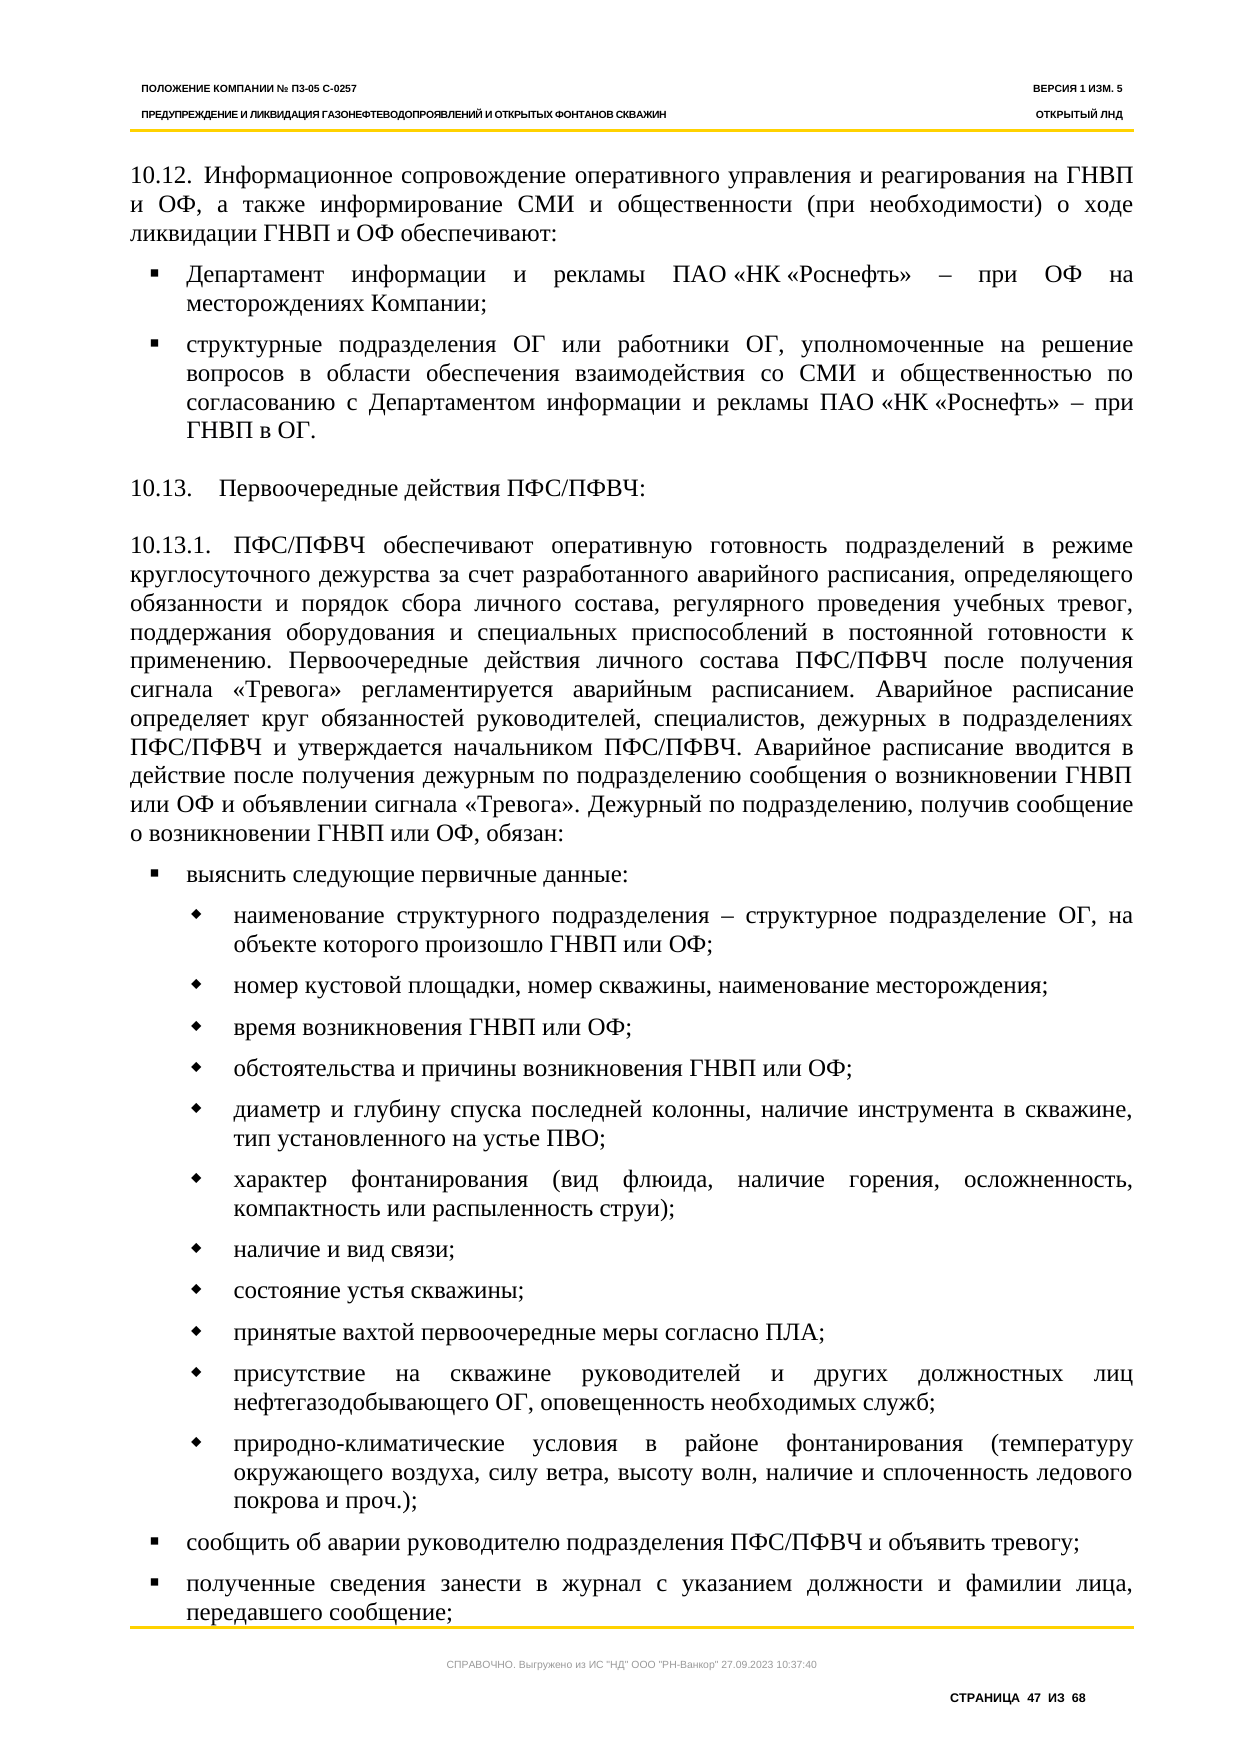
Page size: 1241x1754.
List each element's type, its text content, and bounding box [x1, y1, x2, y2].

text 10.13. Первоочередные действия ПФС/ПФВЧ: [130, 473, 1134, 502]
list Департамент информации и рекламы ПАО «НК «Роснефть» – при ОФ на месторождениях Компании; [149, 259, 1134, 317]
list характер фонтанирования (вид флюида, наличие горения, осложненность, компактность или распыленность струи); [189, 1164, 1134, 1222]
list время возникновения ГНВП или ОФ; [189, 1012, 1134, 1041]
list номер кустовой площадки, номер скважины, наименование месторождения; [189, 971, 1134, 999]
list природно-климатические условия в районе фонтанирования (температуру окружающего воздуха, силу ветра, высоту волн, наличие и сплоченность ледового покрова и проч.); [189, 1428, 1134, 1514]
list состояние устья скважины; [189, 1276, 1134, 1304]
list 10.13.1. ПФС/ПФВЧ обеспечивают оперативную готовность подразделений в режиме круглосуточного дежурства за счет разработанного аварийного расписания, определяющего обязанности и порядок сбора личного состава, регулярного проведения учебных тревог, поддержания оборудования и специальных приспособлений в постоянной готовности к применению. Первоочередные действия личного состава ПФС/ПФВЧ после получения сигнала «Тревога» регламентируется аварийным расписанием. Аварийное расписание определяет круг обязанностей руководителей, специалистов, дежурных в подразделениях ПФС/ПФВЧ и утверждается начальником ПФС/ПФВЧ. Аварийное расписание вводится в действие после получения дежурным по подразделению сообщения о возникновении ГНВП или ОФ и объявлении сигнала «Тревога». Дежурный по подразделению, получив сообщение о возникновении ГНВП или ОФ, обязан: [130, 531, 1134, 847]
list присутствие на скважине руководителей и других должностных лиц нефтегазодобывающего ОГ, оповещенность необходимых служб; [189, 1358, 1134, 1416]
list принятые вахтой первоочередные меры согласно ПЛА; [189, 1317, 1134, 1346]
list выяснить следующие первичные данные: [149, 859, 1134, 888]
list наличие и вид связи; [189, 1234, 1134, 1263]
list структурные подразделения ОГ или работники ОГ, уполномоченные на решение вопросов в области обеспечения взаимодействия со СМИ и общественностью по согласованию с Департаментом информации и рекламы ПАО «НК «Роснефть» – при ГНВП в ОГ. [149, 329, 1134, 444]
list диаметр и глубину спуска последней колонны, наличие инструмента в скважине, тип установленного на устье ПВО; [189, 1094, 1134, 1152]
list полученные сведения занести в журнал с указанием должности и фамилии лица, передавшего сообщение; [149, 1568, 1134, 1626]
list сообщить об аварии руководителю подразделения ПФС/ПФВЧ и объявить тревогу; [149, 1527, 1134, 1556]
text 10.12. Информационное сопровождение оперативного управления и реагирования на ГНВП и ОФ, а также информирование СМИ и общественности (при необходимости) о ходе ликвидации ГНВП и ОФ обеспечивают: [130, 161, 1134, 247]
list обстоятельства и причины возникновения ГНВП или ОФ; [189, 1053, 1134, 1082]
list наименование структурного подразделения – структурное подразделение ОГ, на объекте которого произошло ГНВП или ОФ; [189, 901, 1134, 958]
